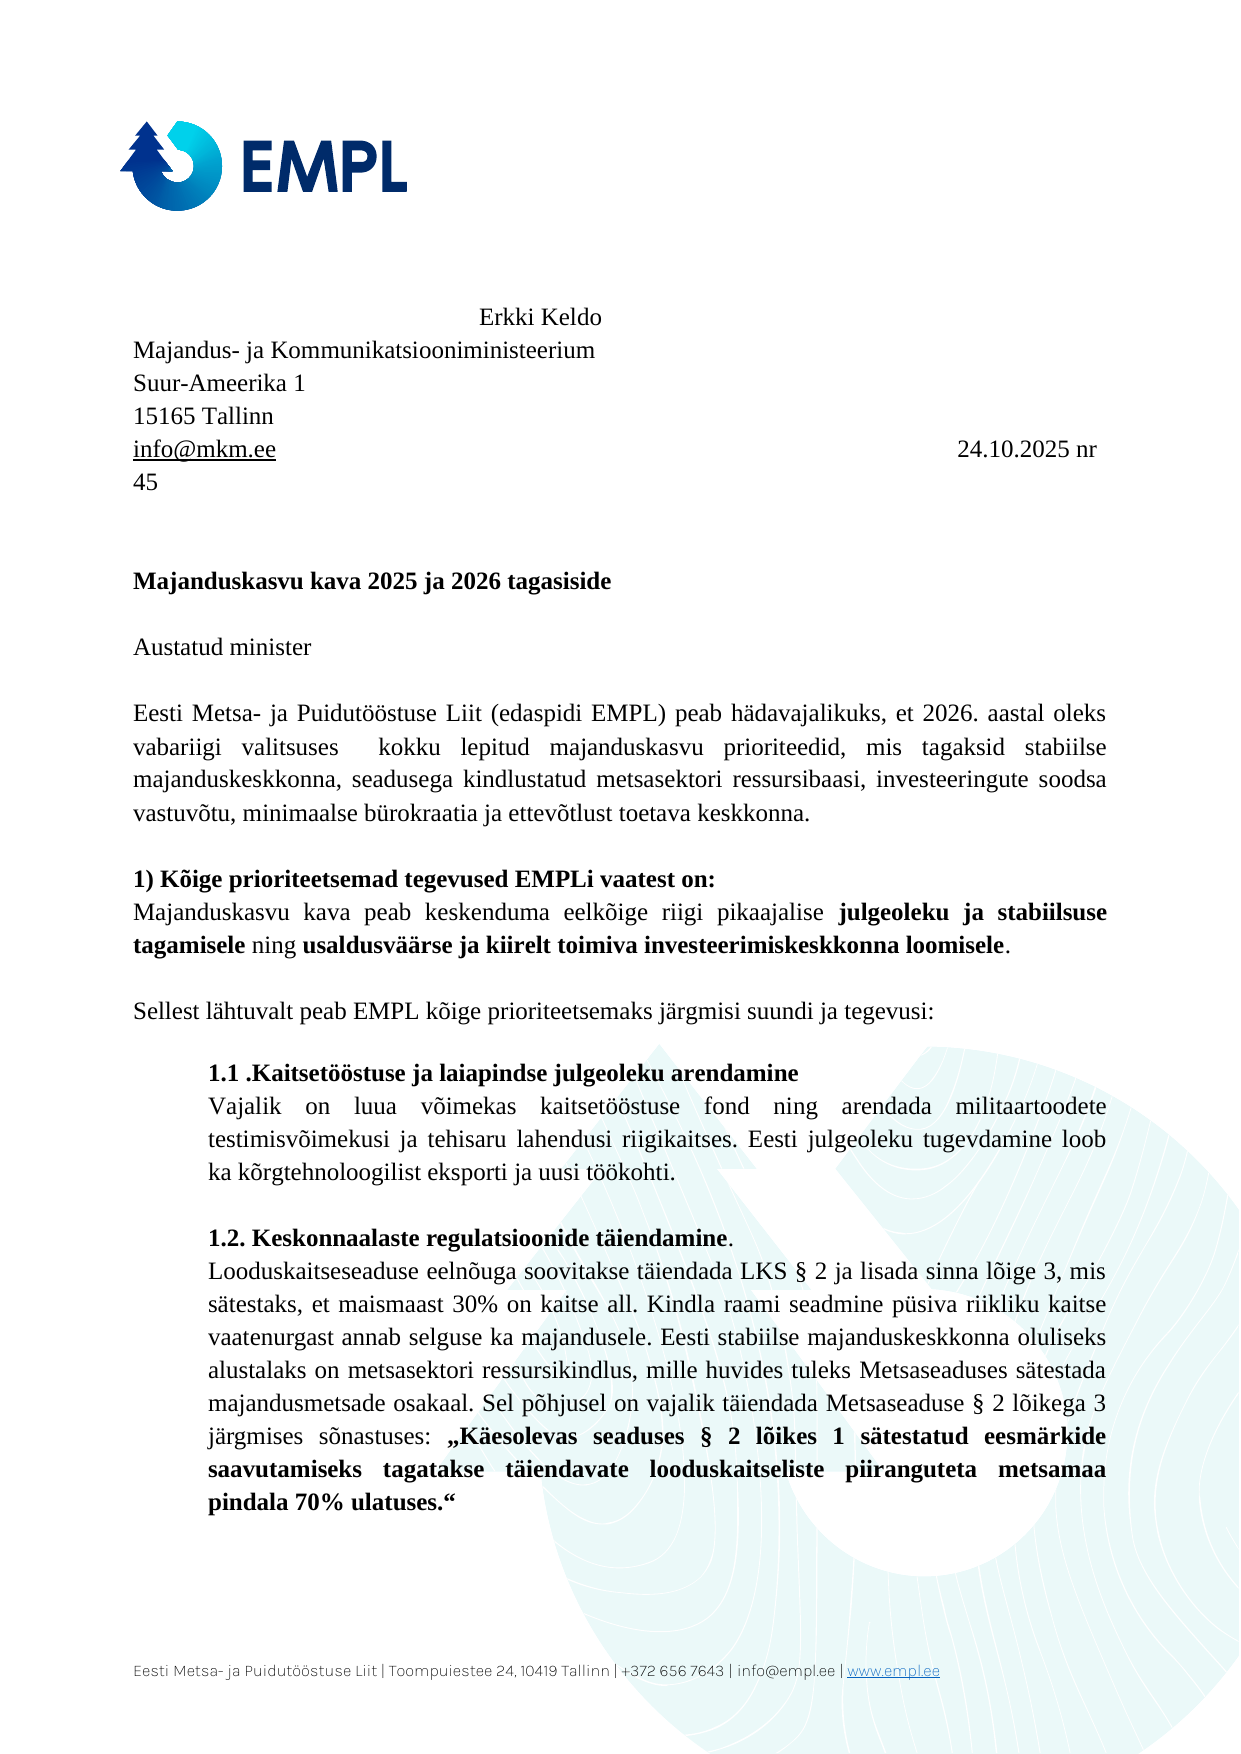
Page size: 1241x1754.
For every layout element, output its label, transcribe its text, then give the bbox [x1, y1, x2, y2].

list Vajalik on luua võimekas kaitsetööstuse fond ning arendada militaartoodete testimisvõimekusi ja tehisaru lahendusi riigikaitses. Eesti julgeoleku tugevdamine loob ka kõrgtehnoloogilist eksporti ja uusi töökohti. [208, 1091, 1107, 1186]
text 15165 Tallinn info@mkm.ee 24.10.2025 nr 45 [133, 401, 1107, 496]
list 1.1 .Kaitsetööstuse ja laiapindse julgeoleku arendamine [208, 1058, 1107, 1087]
text 1) Kõige prioriteetsemad tegevused EMPLi vaatest on: [133, 864, 1107, 892]
text Majandus- ja Kommunikatsiooniministeerium [133, 335, 1107, 364]
text Eesti Metsa- ja Puidutööstuse Liit (edaspidi EMPL) peab hädavajalikuks, et 2026. aastal oleks vabariigi valitsuses kokku lepitud majanduskasvu prioriteedid, mis tagaksid stabiilse majanduskeskkonna, seadusega kindlustatud metsasektori ressursibaasi, investeeringute soodsa vastuvõtu, minimaalse bürokraatia ja ettevõtlust toetava keskkonna. [133, 698, 1107, 826]
text Suur-Ameerika 1 [133, 368, 1107, 397]
list 1.2. Keskonnaalaste regulatsioonide täiendamine. [208, 1223, 1107, 1252]
text Austatud minister [133, 632, 1107, 661]
text Erkki Keldo [133, 302, 1107, 331]
list Looduskaitseseaduse eelnõuga soovitakse täiendada LKS § 2 ja lisada sinna lõige 3, mis sätestaks, et maismaast 30% on kaitse all. Kindla raami seadmine püsiva riikliku kaitse vaatenurgast annab selguse ka majandusele. Eesti stabiilse majanduskeskkonna oluliseks alustalaks on metsasektori ressursikindlus, mille huvides tuleks Metsaseaduses sätestada majandusmetsade osakaal. Sel põhjusel on vajalik täiendada Metsaseaduse § 2 lõikega 3 järgmises sõnastuses: „Käesolevas seaduses § 2 lõikes 1 sätestatud eesmärkide saavutamiseks tagatakse täiendavate looduskaitseliste piiranguteta metsamaa pindala 70% ulatuses.“ [208, 1256, 1107, 1516]
text Majanduskasvu kava peab keskenduma eelkõige riigi pikaajalise julgeoleku ja stabiilsuse tagamisele ning usaldusväärse ja kiirelt toimiva investeerimiskeskkonna loomisele. [133, 897, 1107, 958]
text Majanduskasvu kava 2025 ja 2026 tagasiside [133, 566, 1107, 595]
text Sellest lähtuvalt peab EMPL kõige prioriteetsemaks järgmisi suundi ja tegevusi: [133, 963, 1107, 1024]
